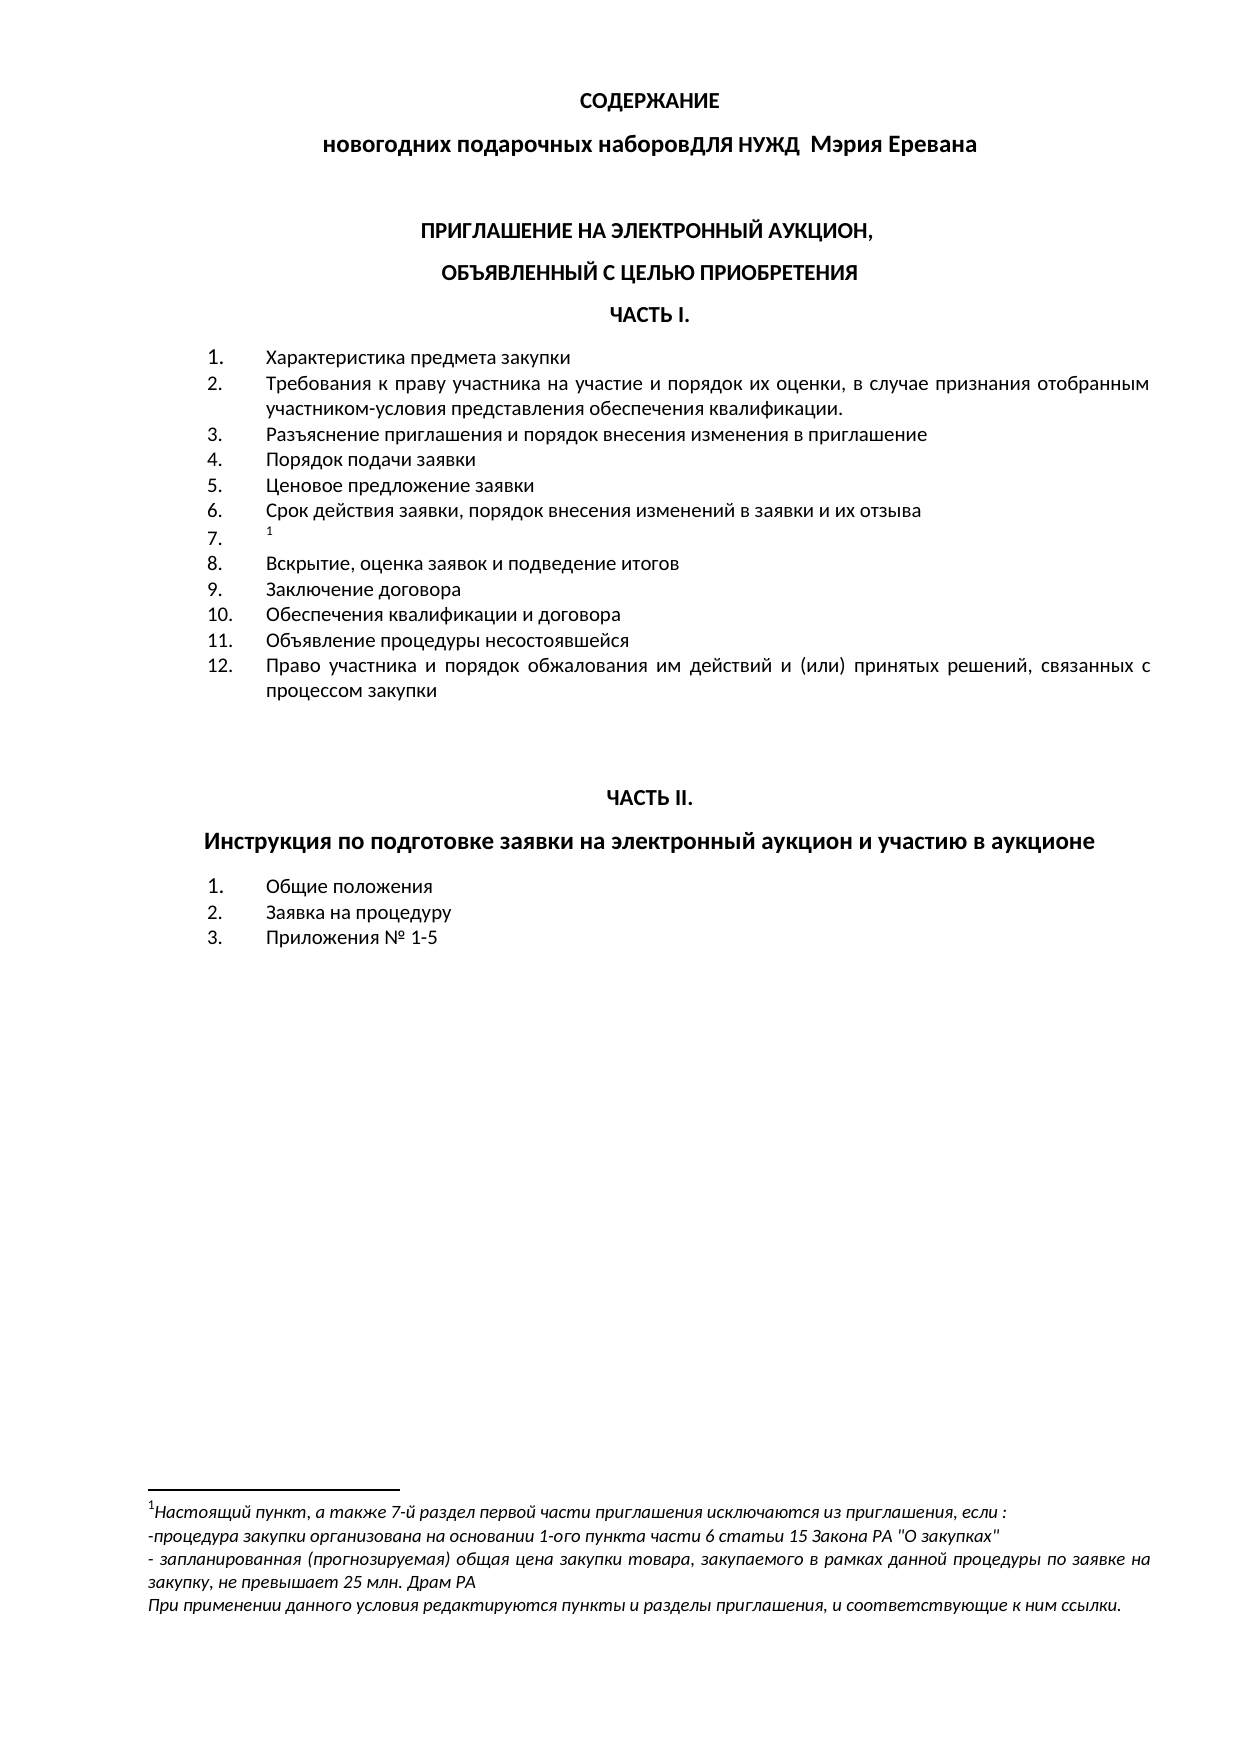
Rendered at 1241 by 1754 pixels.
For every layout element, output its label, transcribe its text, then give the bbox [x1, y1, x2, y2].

text 7. [207, 523, 1152, 551]
text ЧАСТЬ I. [148, 300, 1152, 328]
text ЧАСТЬ II. [148, 783, 1152, 811]
text 2. Заявка на процедуру [207, 899, 1152, 924]
text 12. Право участника и порядок обжалования им действий и (или) принятых решений, связанных с процессом закупки [207, 652, 1152, 703]
text 5. Ценовое предложение заявки [207, 472, 1152, 497]
text 11. Объявление процедуры несостоявшейся [207, 627, 1152, 652]
text 10. Обеспечения квалификации и договора [207, 601, 1152, 627]
text 3. Приложения № 1-5 [207, 924, 1152, 950]
text СОДЕРЖАНИЕ [148, 86, 1152, 114]
text 2. Требования к праву участника на участие и порядок их оценки, в случае признания отобранным участником-условия представления обеспечения квалификации. [207, 370, 1152, 421]
text 9. Заключение договора [207, 576, 1152, 601]
text 6. Срок действия заявки, порядок внесения изменений в заявки и их отзыва [207, 497, 1152, 523]
text 1. Характеристика предмета закупки [207, 342, 1152, 370]
text 8. Вскрытие, оценка заявок и подведение итогов [207, 551, 1152, 576]
text 3. Разъяснение приглашения и порядок внесения изменения в приглашение [207, 421, 1152, 446]
text 1. Общие положения [207, 871, 1152, 899]
text 4. Порядок подачи заявки [207, 446, 1152, 472]
text новогодних подарочных наборовДЛЯ НУЖД Мэрия Еревана [148, 128, 1152, 159]
text Инструкция по подготовке заявки на электронный аукцион и участию в аукционе [148, 825, 1152, 856]
text ПРИГЛАШЕНИЕ НА ЭЛЕКТРОННЫЙ АУКЦИОН, ОБЪЯВЛЕННЫЙ С ЦЕЛЬЮ ПРИОБРЕТЕНИЯ [148, 216, 1152, 286]
